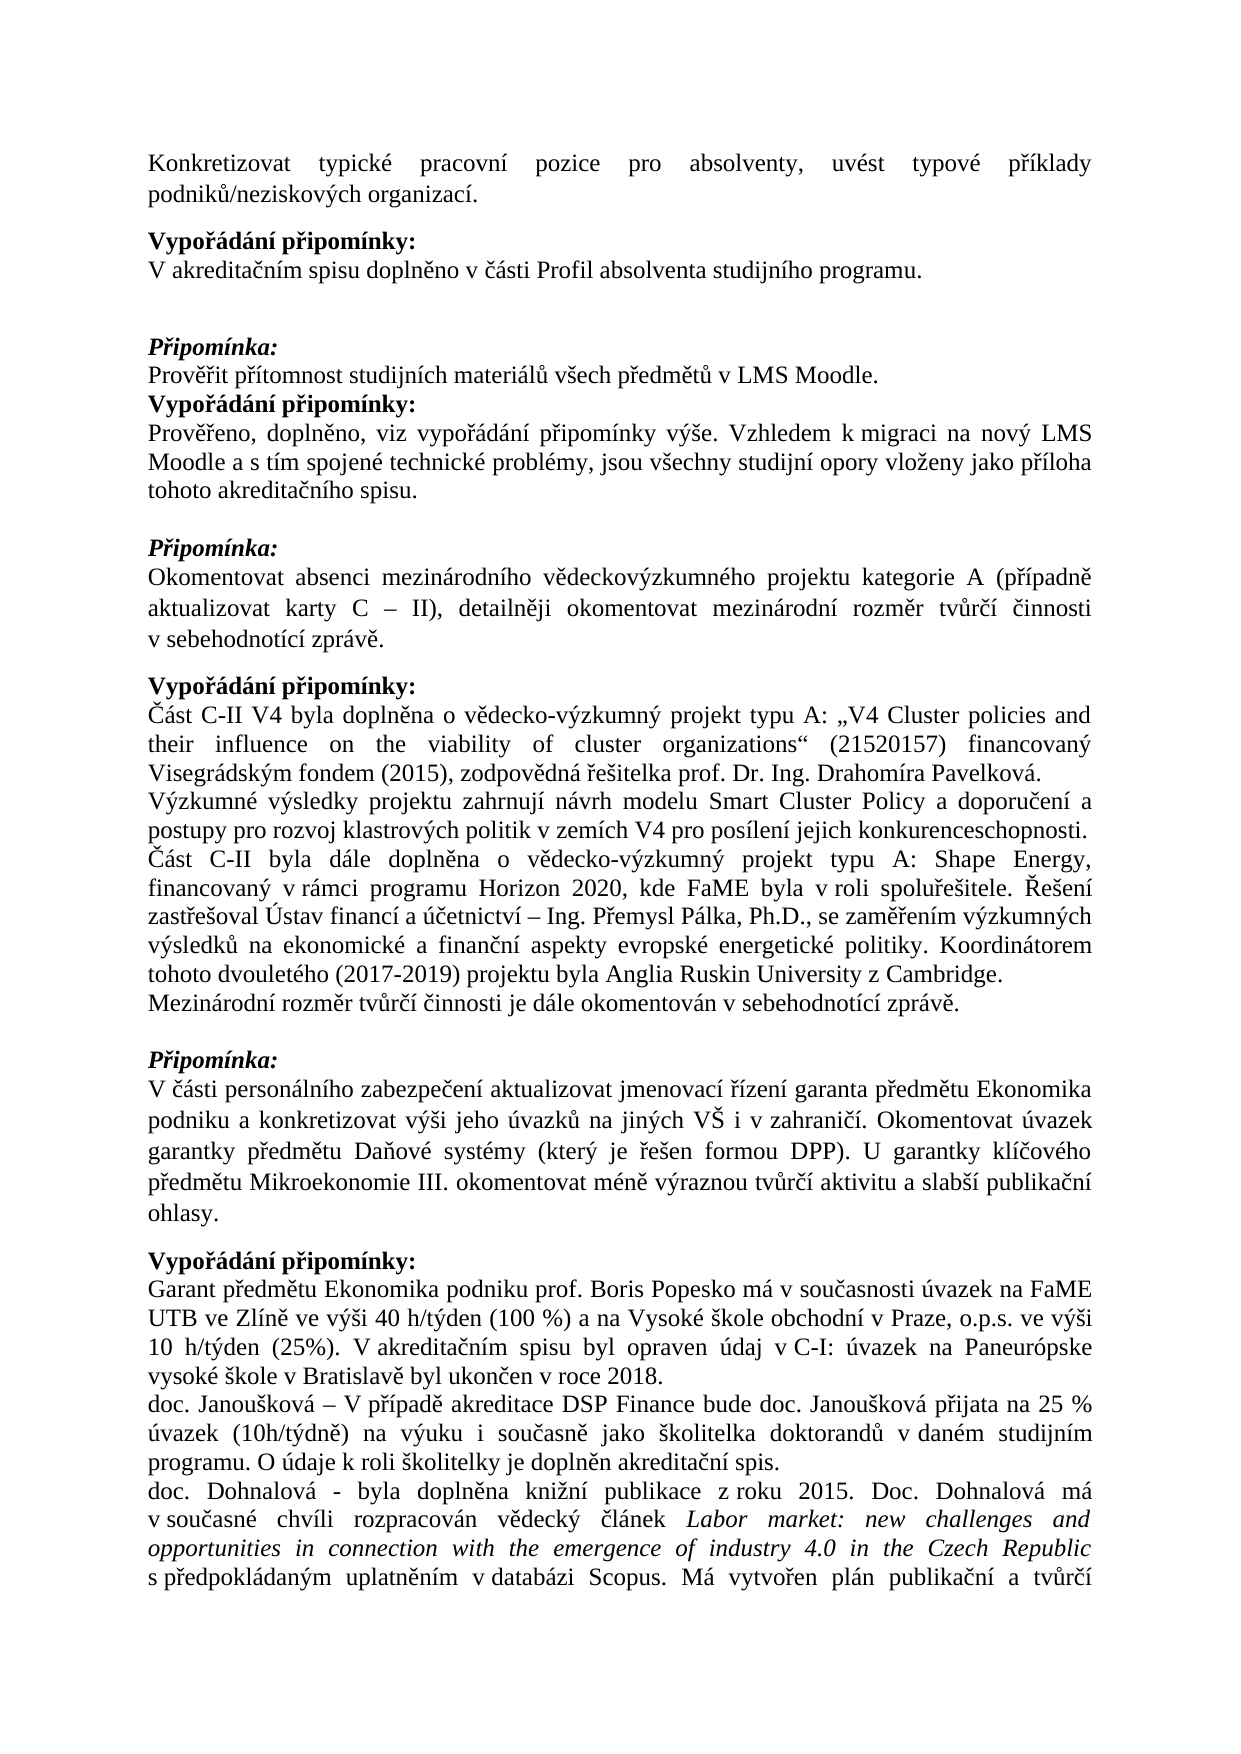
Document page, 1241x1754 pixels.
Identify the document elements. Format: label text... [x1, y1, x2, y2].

text Část C-II byla dále doplněna o vědecko-výzkumný projekt typu A: Shape Energy, financovaný v rámci programu Horizon 2020, kde FaME byla v roli spoluřešitele. Řešení zastřešoval Ústav financí a účetnictví – Ing. Přemysl Pálka, Ph.D., se zaměřením výzkumných výsledků na ekonomické a finanční aspekty evropské energetické politiky. Koordinátorem tohoto dvouletého (2017-2019) projektu byla Anglia Ruskin University z Cambridge. [148, 844, 1093, 988]
text doc. Janoušková – V případě akreditace DSP Finance bude doc. Janoušková přijata na 25 % úvazek (10h/týdně) na výuku i současně jako školitelka doktorandů v daném studijním programu. O údaje k roli školitelky je doplněn akreditační spis. [148, 1389, 1093, 1476]
text Garant předmětu Ekonomika podniku prof. Boris Popesko má v současnosti úvazek na FaME UTB ve Zlíně ve výši 40 h/týden (100 %) a na Vysoké škole obchodní v Praze, o.p.s. ve výši 10 h/týden (25%). V akreditačním spisu byl opraven údaj v C-I: úvazek na Paneurópske vysoké škole v Bratislavě byl ukončen v roce 2018. [148, 1274, 1093, 1389]
text V akreditačním spisu doplněno v části Profil absolventa studijního programu. [148, 255, 1093, 284]
text Připomínka: [148, 533, 1093, 562]
text V části personálního zabezpečení aktualizovat jmenovací řízení garanta předmětu Ekonomika podniku a konkretizovat výši jeho úvazků na jiných VŠ i v zahraničí. Okomentovat úvazek garantky předmětu Daňové systémy (který je řešen formou DPP). U garantky klíčového předmětu Mikroekonomie III. okomentovat méně výraznou tvůrčí aktivitu a slabší publikační ohlasy. [148, 1074, 1093, 1227]
text Mezinárodní rozměr tvůrčí činnosti je dále okomentován v sebehodnotící zprávě. [148, 988, 1093, 1016]
text Vypořádání připomínky: [148, 226, 1093, 255]
text Vypořádání připomínky: [148, 389, 1093, 418]
text Konkretizovat typické pracovní pozice pro absolventy, uvést typové příklady podniků/neziskových organizací. [148, 148, 1093, 207]
text Okomentovat absenci mezinárodního vědeckovýzkumného projektu kategorie A (případně aktualizovat karty C – II), detailněji okomentovat mezinárodní rozměr tvůrčí činnosti v sebehodnotící zprávě. [148, 562, 1093, 652]
text Výzkumné výsledky projektu zahrnují návrh modelu Smart Cluster Policy a doporučení a postupy pro rozvoj klastrových politik v zemích V4 pro posílení jejich konkurenceschopnosti. [148, 786, 1093, 844]
text Prověřeno, doplněno, viz vypořádání připomínky výše. Vzhledem k migraci na nový LMS Moodle a s tím spojené technické problémy, jsou všechny studijní opory vloženy jako příloha tohoto akreditačního spisu. [148, 418, 1093, 504]
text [148, 1476, 1093, 1591]
text Vypořádání připomínky: [148, 1246, 1093, 1274]
text Připomínka: [148, 1045, 1093, 1074]
text Prověřit přítomnost studijních materiálů všech předmětů v LMS Moodle. [148, 360, 1093, 389]
text Připomínka: [148, 332, 1093, 360]
text Vypořádání připomínky: [148, 671, 1093, 700]
text Část C-II V4 byla doplněna o vědecko-výzkumný projekt typu A: „V4 Cluster policies and their influence on the viability of cluster organizations“ (21520157) financovaný Visegrádským fondem (2015), zodpovědná řešitelka prof. Dr. Ing. Drahomíra Pavelková. [148, 700, 1093, 786]
